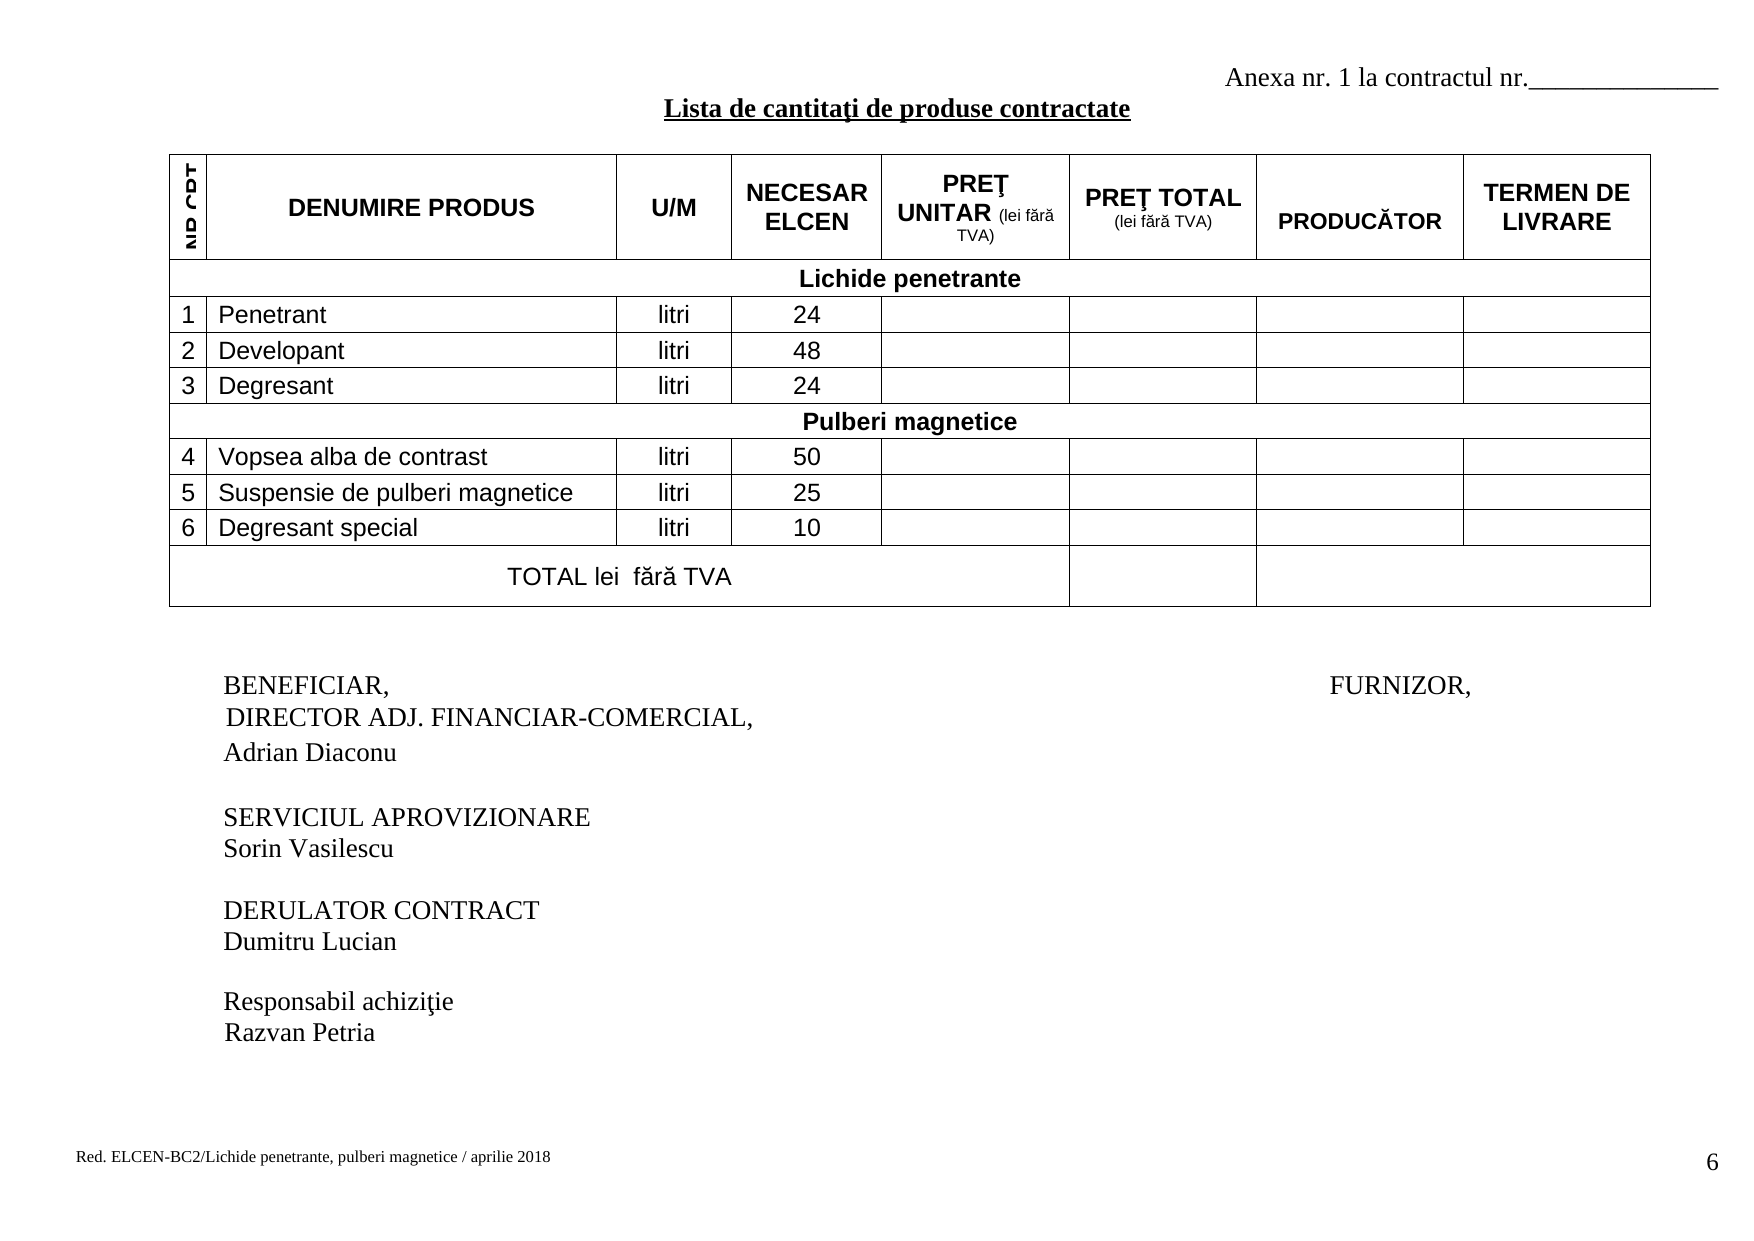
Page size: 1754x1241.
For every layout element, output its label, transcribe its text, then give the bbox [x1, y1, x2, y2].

table_cell [1464, 510, 1650, 545]
table_cell [1070, 297, 1256, 332]
table_cell [1070, 439, 1256, 474]
table_header NR.CRT [170, 155, 206, 259]
table_cell litri [617, 368, 731, 403]
table_cell [882, 510, 1069, 545]
table_header U/M [617, 155, 731, 259]
table_cell 2 [170, 333, 206, 367]
table_cell 5 [170, 475, 206, 509]
table_header DENUMIRE PRODUS [207, 155, 616, 259]
table_cell litri [617, 333, 731, 367]
table_header PRODUCĂTOR [1257, 155, 1463, 259]
table_header PREŢ UNITAR (lei fără TVA) [882, 155, 1069, 259]
table_cell [1464, 368, 1650, 403]
table_header PREŢ TOTAL (lei fără TVA) [1070, 155, 1256, 259]
table_cell [1070, 475, 1256, 509]
table_cell [1257, 333, 1463, 367]
table_cell Degresant [207, 368, 616, 403]
table_cell [882, 333, 1069, 367]
table_cell [1257, 368, 1463, 403]
table_cell 25 [732, 475, 881, 509]
table_cell Suspensie de pulberi magnetice [207, 475, 616, 509]
table_cell [1464, 439, 1650, 474]
text Responsabil achiziţie [76, 985, 1718, 1016]
table_cell [1257, 297, 1463, 332]
table_cell litri [617, 510, 731, 545]
table_cell [1464, 475, 1650, 509]
text Razvan Petria [76, 1016, 1718, 1048]
table_cell litri [617, 475, 731, 509]
table_cell Lichide penetrante [170, 260, 1650, 296]
text DERULATOR CONTRACT [76, 894, 1718, 925]
table_cell [1257, 475, 1463, 509]
table_cell [1257, 546, 1650, 606]
table_cell [1464, 297, 1650, 332]
text DIRECTOR ADJ. FINANCIAR-COMERCIAL, [151, 701, 1718, 732]
table_cell Degresant special [207, 510, 616, 545]
table_cell TOTAL lei fără TVA [170, 546, 1069, 606]
table_cell [882, 297, 1069, 332]
table_cell [1070, 546, 1256, 606]
table_cell Penetrant [207, 297, 616, 332]
text Dumitru Lucian [76, 925, 1718, 957]
table_cell 10 [732, 510, 881, 545]
table_cell [1464, 333, 1650, 367]
table_cell Vopsea alba de contrast [207, 439, 616, 474]
table_cell 3 [170, 368, 206, 403]
table_cell [882, 475, 1069, 509]
table_cell litri [617, 297, 731, 332]
table_cell [1070, 333, 1256, 367]
text BENEFICIAR, FURNIZOR, [76, 669, 1718, 701]
table_cell 24 [732, 297, 881, 332]
table_header TERMEN DE LIVRARE [1464, 155, 1650, 259]
table_cell [1257, 510, 1463, 545]
table_cell [1070, 368, 1256, 403]
text SERVICIUL APROVIZIONARE [76, 801, 1718, 832]
table_cell 4 [170, 439, 206, 474]
table_header NECESAR ELCEN [732, 155, 881, 259]
table_cell Developant [207, 333, 616, 367]
text Anexa nr. 1 la contractul nr.______________ [76, 61, 1718, 92]
text Sorin Vasilescu [76, 832, 1718, 863]
table_cell 50 [732, 439, 881, 474]
table_cell [1070, 510, 1256, 545]
table_cell [882, 439, 1069, 474]
table_cell [1257, 439, 1463, 474]
table_cell 6 [170, 510, 206, 545]
table_cell 24 [732, 368, 881, 403]
table_cell Pulberi magnetice [170, 404, 1650, 438]
table_cell litri [617, 439, 731, 474]
text Adrian Diaconu [76, 736, 1718, 767]
table_cell [882, 368, 1069, 403]
text Lista de cantitaţi de produse contractate [76, 92, 1718, 123]
table_cell 1 [170, 297, 206, 332]
table_cell 48 [732, 333, 881, 367]
